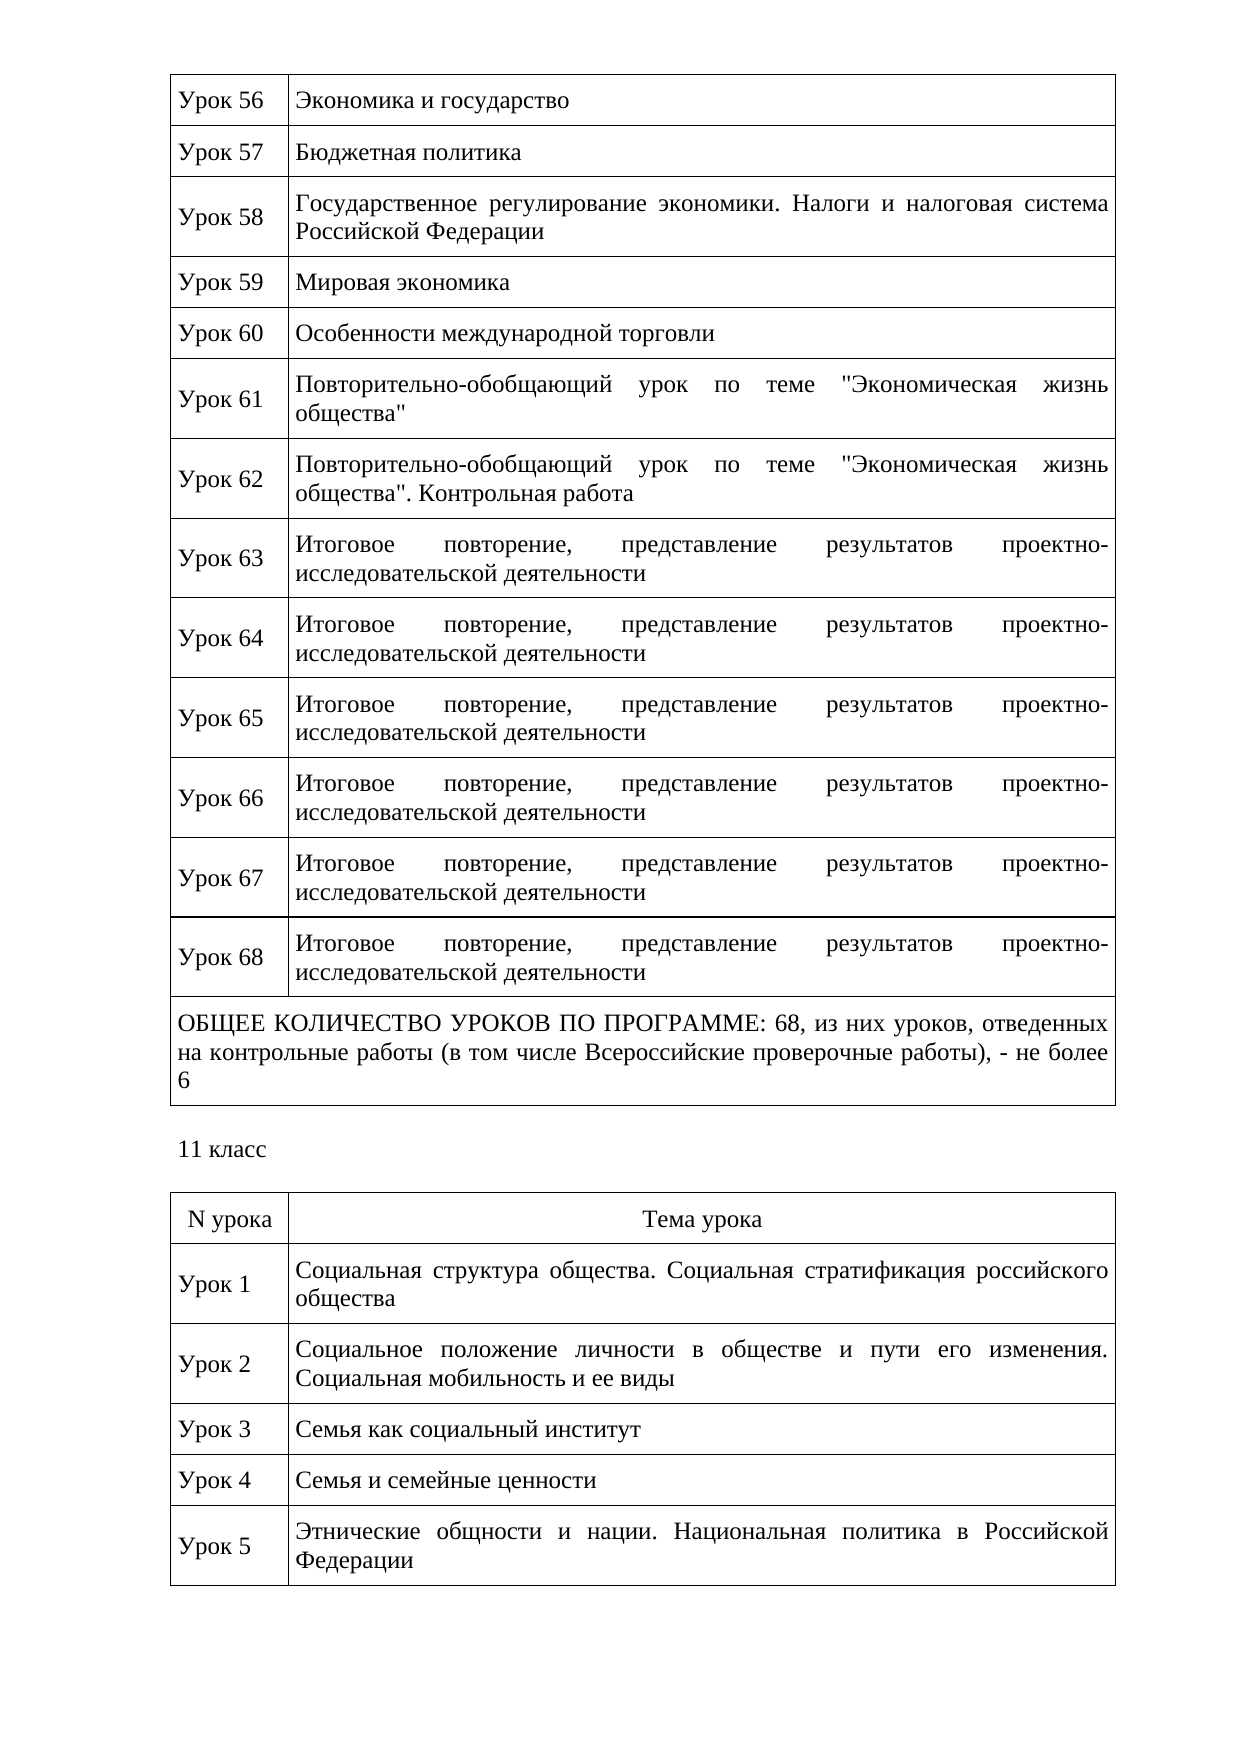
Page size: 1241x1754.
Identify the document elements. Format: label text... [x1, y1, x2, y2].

text 11 класс [177, 1134, 1152, 1163]
table_cell Социальное положение личности в обществе и пути его изменения. Социальная мобильность и ее виды [289, 1324, 1115, 1403]
table_cell Урок 59 [171, 257, 288, 307]
table_cell Государственное регулирование экономики. Налоги и налоговая система Российской Федерации [289, 177, 1115, 256]
table_cell Урок 56 [171, 75, 288, 125]
table_cell Урок 65 [171, 678, 288, 757]
table_cell Урок 67 [171, 838, 288, 916]
table_cell Экономика и государство [289, 75, 1115, 125]
table_cell Семья и семейные ценности [289, 1455, 1115, 1505]
table_cell Итоговое повторение, представление результатов проектно-исследовательской деятельности [289, 758, 1115, 837]
table_cell Повторительно-обобщающий урок по теме "Экономическая жизнь общества" [289, 359, 1115, 438]
table_cell Повторительно-обобщающий урок по теме "Экономическая жизнь общества". Контрольная работа [289, 439, 1115, 517]
table_cell ОБЩЕЕ КОЛИЧЕСТВО УРОКОВ ПО ПРОГРАММЕ: 68, из них уроков, отведенных на контрольные работы (в том числе Всероссийские проверочные работы), - не более 6 [171, 997, 1115, 1105]
table_cell Урок 2 [171, 1324, 288, 1403]
table_cell Итоговое повторение, представление результатов проектно-исследовательской деятельности [289, 519, 1115, 597]
table_header Тема урока [289, 1193, 1115, 1243]
table_cell Урок 64 [171, 598, 288, 677]
table_cell Особенности международной торговли [289, 308, 1115, 358]
table_cell Урок 4 [171, 1455, 288, 1505]
table_cell Урок 66 [171, 758, 288, 837]
table_cell Социальная структура общества. Социальная стратификация российского общества [289, 1244, 1115, 1323]
table_cell Итоговое повторение, представление результатов проектно-исследовательской деятельности [289, 598, 1115, 677]
table_cell Этнические общности и нации. Национальная политика в Российской Федерации [289, 1506, 1115, 1584]
table_cell Урок 63 [171, 519, 288, 597]
table_cell Итоговое повторение, представление результатов проектно-исследовательской деятельности [289, 918, 1115, 996]
table_cell Урок 1 [171, 1244, 288, 1323]
table_cell Урок 61 [171, 359, 288, 438]
table_cell Мировая экономика [289, 257, 1115, 307]
table_cell Урок 68 [171, 918, 288, 996]
table_cell Семья как социальный институт [289, 1404, 1115, 1454]
table_cell Бюджетная политика [289, 126, 1115, 176]
table_cell Урок 5 [171, 1506, 288, 1584]
table_cell Урок 62 [171, 439, 288, 517]
table_cell Урок 58 [171, 177, 288, 256]
table_cell Итоговое повторение, представление результатов проектно-исследовательской деятельности [289, 838, 1115, 916]
table_cell Урок 60 [171, 308, 288, 358]
table_cell Урок 57 [171, 126, 288, 176]
table_cell Итоговое повторение, представление результатов проектно-исследовательской деятельности [289, 678, 1115, 757]
table_header N урока [171, 1193, 288, 1243]
table_cell Урок 3 [171, 1404, 288, 1454]
